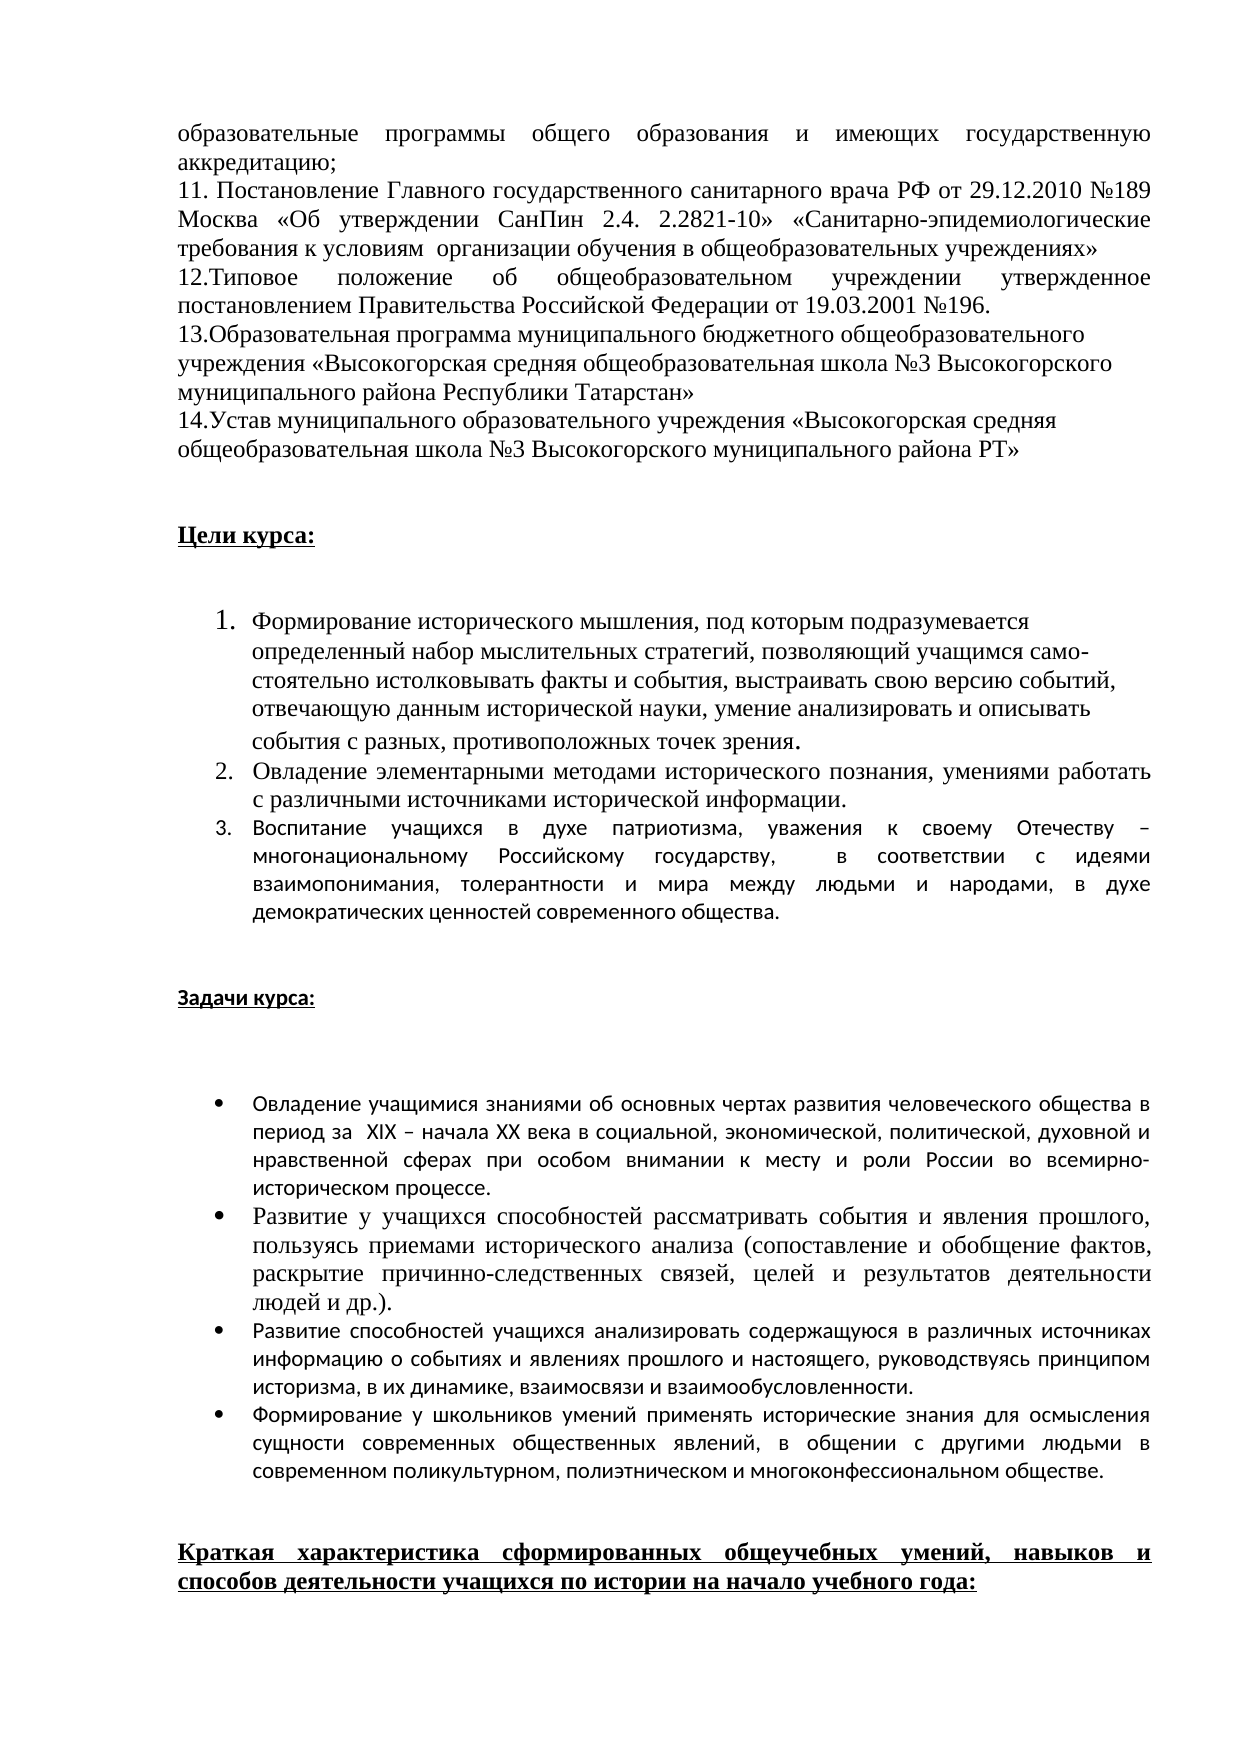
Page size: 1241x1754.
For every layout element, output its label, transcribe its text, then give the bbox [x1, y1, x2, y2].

subtitle 13.Образовательная программа муниципального бюджетного общеобразовательного учреждения «Высокогорская средняя общеобразовательная школа №3 Высокогорского муниципального района Республики Татарстан» [177, 319, 1152, 406]
list Овладение элементарными методами исторического познания, умениями работать с различными источниками исторической информации. [215, 756, 1152, 813]
list Развитие способностей учащихся анализировать содержащуюся в различных источниках информацию о событиях и явлениях прошлого и настоящего, руководствуясь принципом историзма, в их динамике, взаимосвязи и взаимообусловленности. [215, 1316, 1152, 1400]
list Воспитание учащихся в духе патриотизма, уважения к своему Отечеству – многонациональному Российскому государству, в соответствии с идеями взаимопонимания, толерантности и мира между людьми и народами, в духе демократических ценностей современного общества. [215, 813, 1152, 925]
list Формирование исторического мышления, под которым подразумевается определенный набор мыслительных стратегий, позволяющий учащимся самостоятельно истолковывать факты и события, выстраивать свою версию событий, отвечающую данным исторической науки, умение анализировать и описывать события с разных, противоположных точек зрения. [214, 602, 1152, 756]
text Краткая характеристика сформированных общеучебных умений, навыков и способов деятельности учащихся по истории на начало учебного года: [177, 1563, 1152, 1594]
text 12.Типовое положение об общеобразовательном учреждении утвержденное постановлением Правительства Российской Федерации от 19.03.2001 №196. [177, 262, 1152, 319]
text Цели курса: [177, 521, 1152, 549]
subtitle 14.Устав муниципального образовательного учреждения «Высокогорская средняя общеобразовательная школа №3 Высокогорского муниципального района РТ» [177, 406, 1152, 463]
text Краткая характеристика сформированных общеучебных умений, навыков и способов деятельности учащихся по истории на начало учебного года: [177, 1537, 1152, 1562]
text 11. Постановление Главного государственного санитарного врача РФ от 29.12.2010 №189 Москва «Об утверждении СанПин 2.4. 2.2821-10» «Санитарно-эпидемиологические требования к условиям организации обучения в общеобразовательных учреждениях» [177, 176, 1152, 262]
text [177, 118, 1152, 176]
list Формирование у школьников умений применять исторические знания для осмысления сущности современных общественных явлений, в общении с другими людьми в современном поликультурном, полиэтническом и многоконфессиональном обществе. [215, 1400, 1152, 1484]
text Задачи курса: [177, 983, 1152, 1011]
list Развитие у учащихся способностей рассматривать события и явления прошлого, пользуясь приемами исторического анализа (сопоставление и обобщение фактов, раскрытие причинно-следственных связей, целей и результатов деятельности людей и др.). [215, 1201, 1152, 1316]
list Овладение учащимися знаниями об основных чертах развития человеческого общества в период за XIX – начала XX века в социальной, экономической, политической, духовной и нравственной сферах при особом внимании к месту и роли России во всемирно-историческом процессе. [215, 1089, 1152, 1201]
